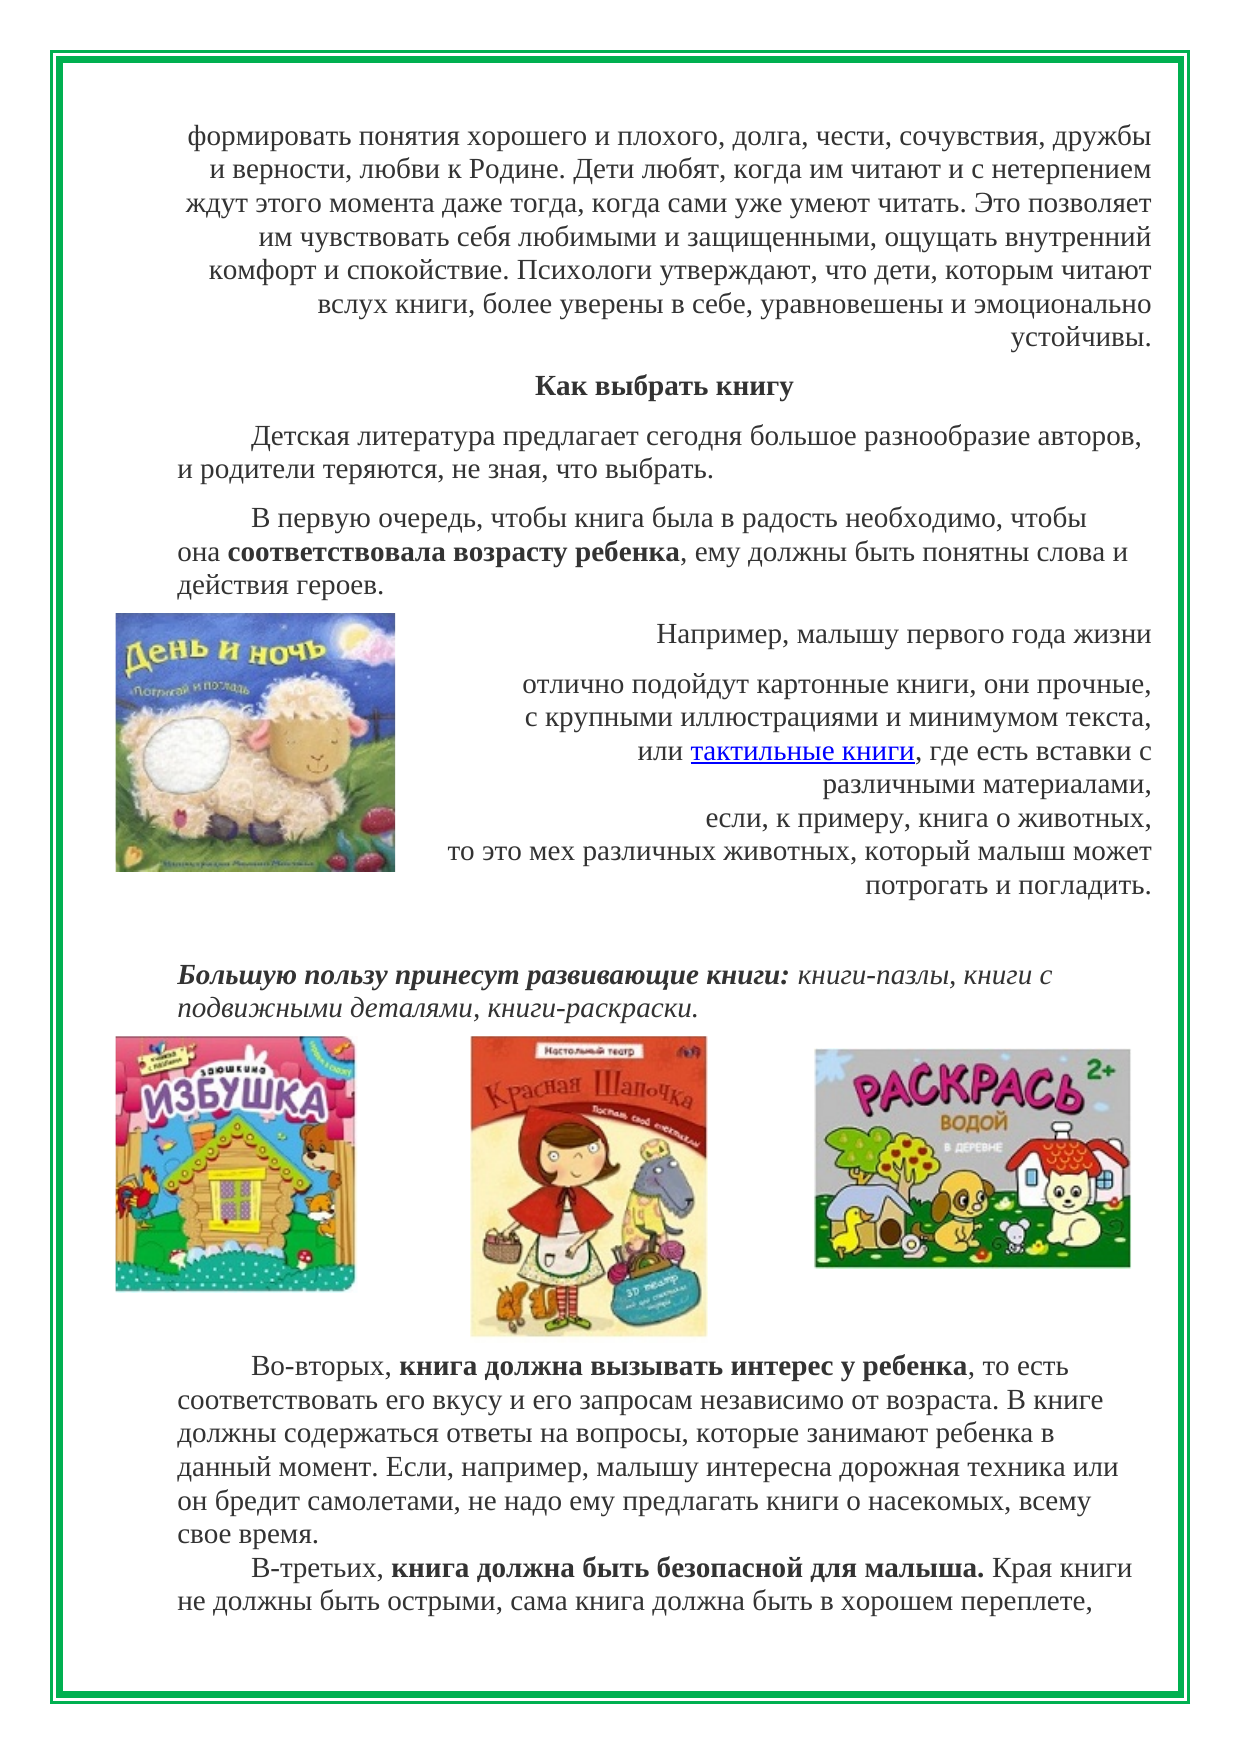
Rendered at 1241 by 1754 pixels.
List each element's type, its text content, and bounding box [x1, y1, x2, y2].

picture [813, 1048, 1132, 1269]
picture [470, 1036, 708, 1343]
text Большую пользу принесут развивающие книги: книги-пазлы, книги с подвижными деталями, книги-раскраски. [177, 957, 1152, 1024]
text потрогать и погладить. [177, 867, 1152, 901]
text Например, малышу первого года жизни [396, 617, 1152, 650]
text Детская литература предлагает сегодня большое разнообразие авторов, и родители теряются, не зная, что выбрать. [177, 418, 1152, 485]
text Во-вторых, книга должна вызывать интерес у ребенка, то есть соответствовать его вкусу и его запросам независимо от возраста. В книге должны содержаться ответы на вопросы, которые занимают ребенка в данный момент. Если, например, малышу интересна дорожная техника или он бредит самолетами, не надо ему предлагать книги о насекомых, всему свое время. [177, 1348, 1152, 1550]
picture [115, 1036, 358, 1293]
text с крупными иллюстрациями и минимумом текста, [396, 699, 1152, 733]
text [177, 1550, 1152, 1617]
text или тактильные книги, где есть вставки с [396, 733, 1152, 766]
picture [115, 613, 396, 872]
text отлично подойдут картонные книги, они прочные, [396, 666, 1152, 699]
text то это мех различных животных, который малыш может [396, 833, 1152, 867]
text В первую очередь, чтобы книга была в радость необходимо, чтобы она соответствовала возрасту ребенка, ему должны быть понятны слова и действия героев. [177, 500, 1152, 601]
text Как выбрать книгу [177, 368, 1152, 402]
text если, к примеру, книга о животных, [396, 800, 1152, 833]
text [177, 118, 1152, 353]
text различными материалами, [396, 766, 1152, 800]
